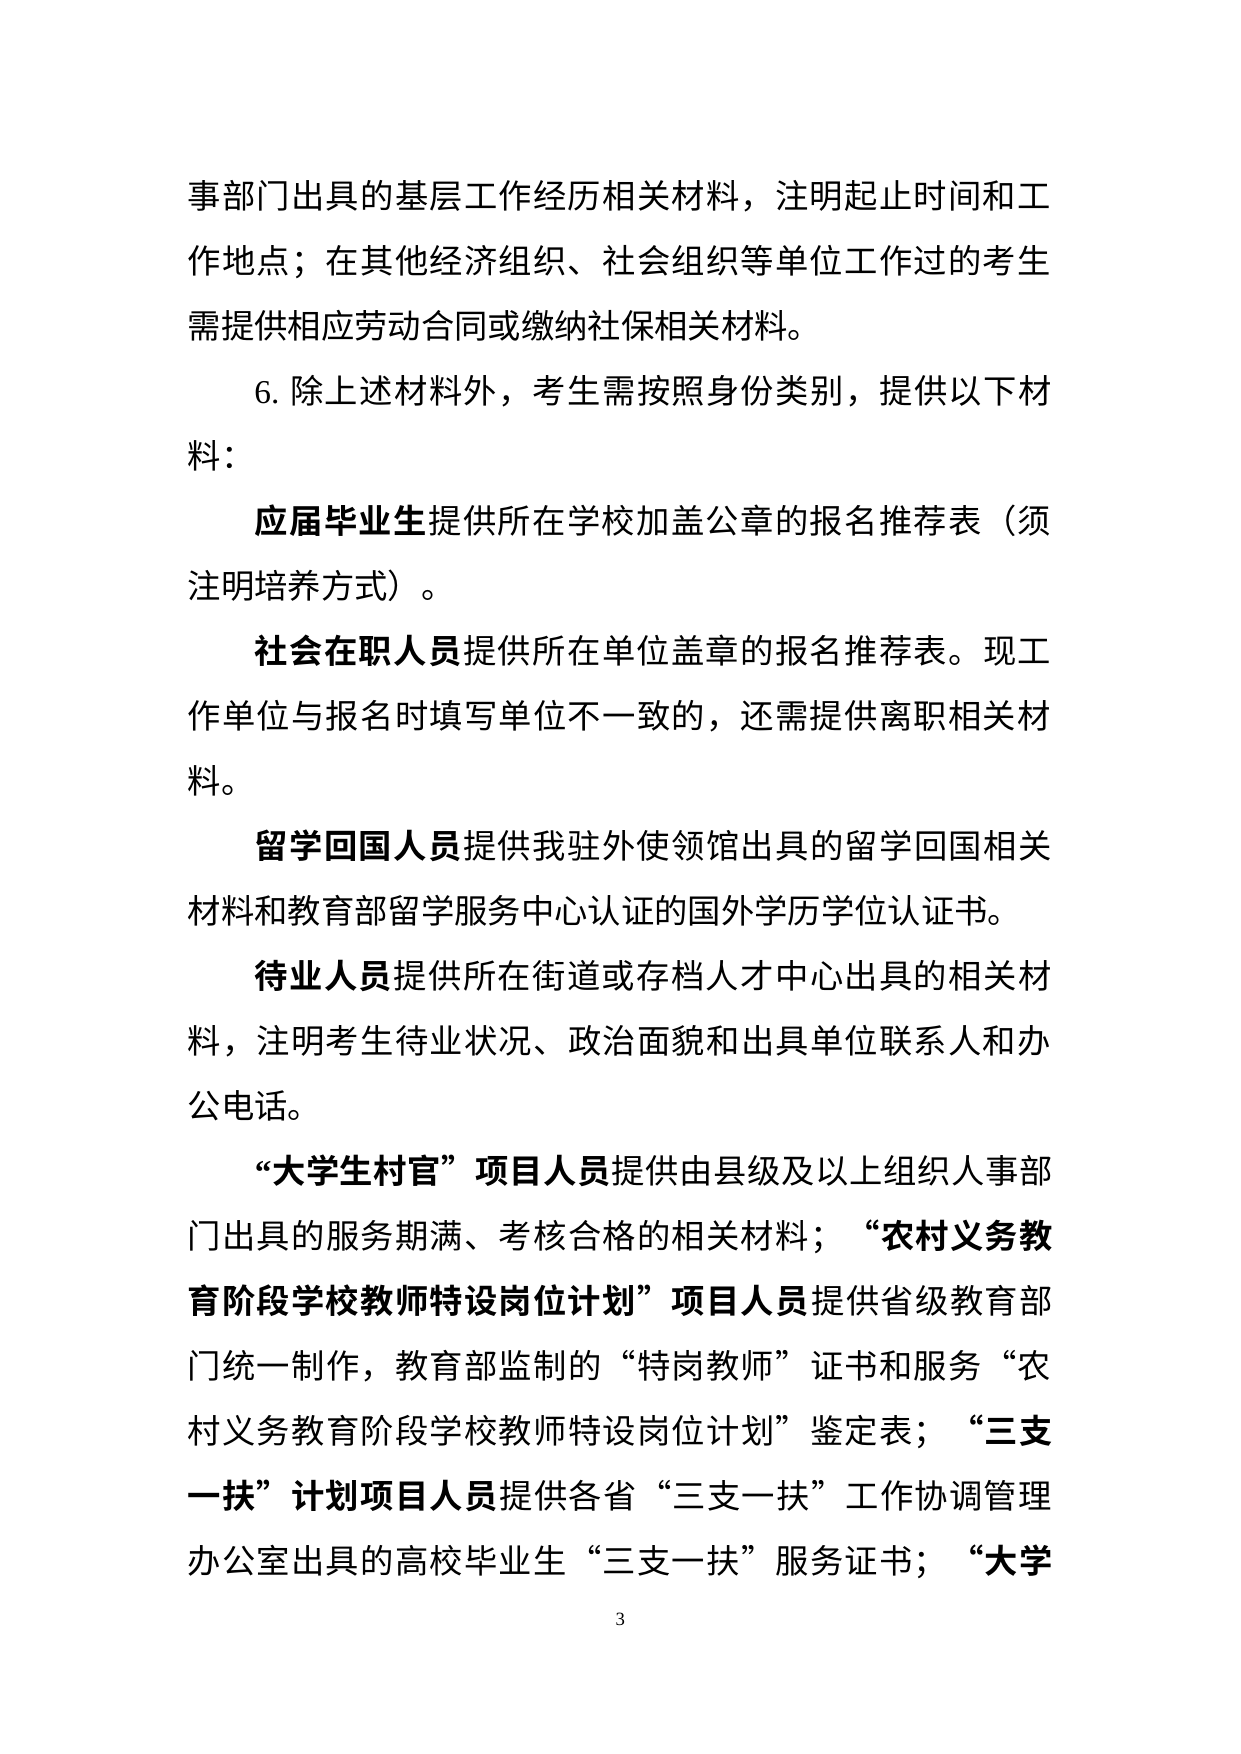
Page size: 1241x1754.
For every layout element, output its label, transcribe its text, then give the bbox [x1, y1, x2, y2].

text 待业人员提供所在街道或存档人才中心出具的相关材料，注明考生待业状况、政治面貌和出具单位联系人和办公电话。 [187, 942, 1053, 1137]
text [187, 162, 1053, 357]
text 6. 除上述材料外，考生需按照身份类别，提供以下材料： [187, 357, 1053, 487]
text 留学回国人员提供我驻外使领馆出具的留学回国相关材料和教育部留学服务中心认证的国外学历学位认证书。 [187, 812, 1053, 942]
text 社会在职人员提供所在单位盖章的报名推荐表。现工作单位与报名时填写单位不一致的，还需提供离职相关材料。 [187, 617, 1053, 812]
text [187, 1137, 1053, 1592]
text 应届毕业生提供所在学校加盖公章的报名推荐表（须注明培养方式）。 [187, 487, 1053, 617]
